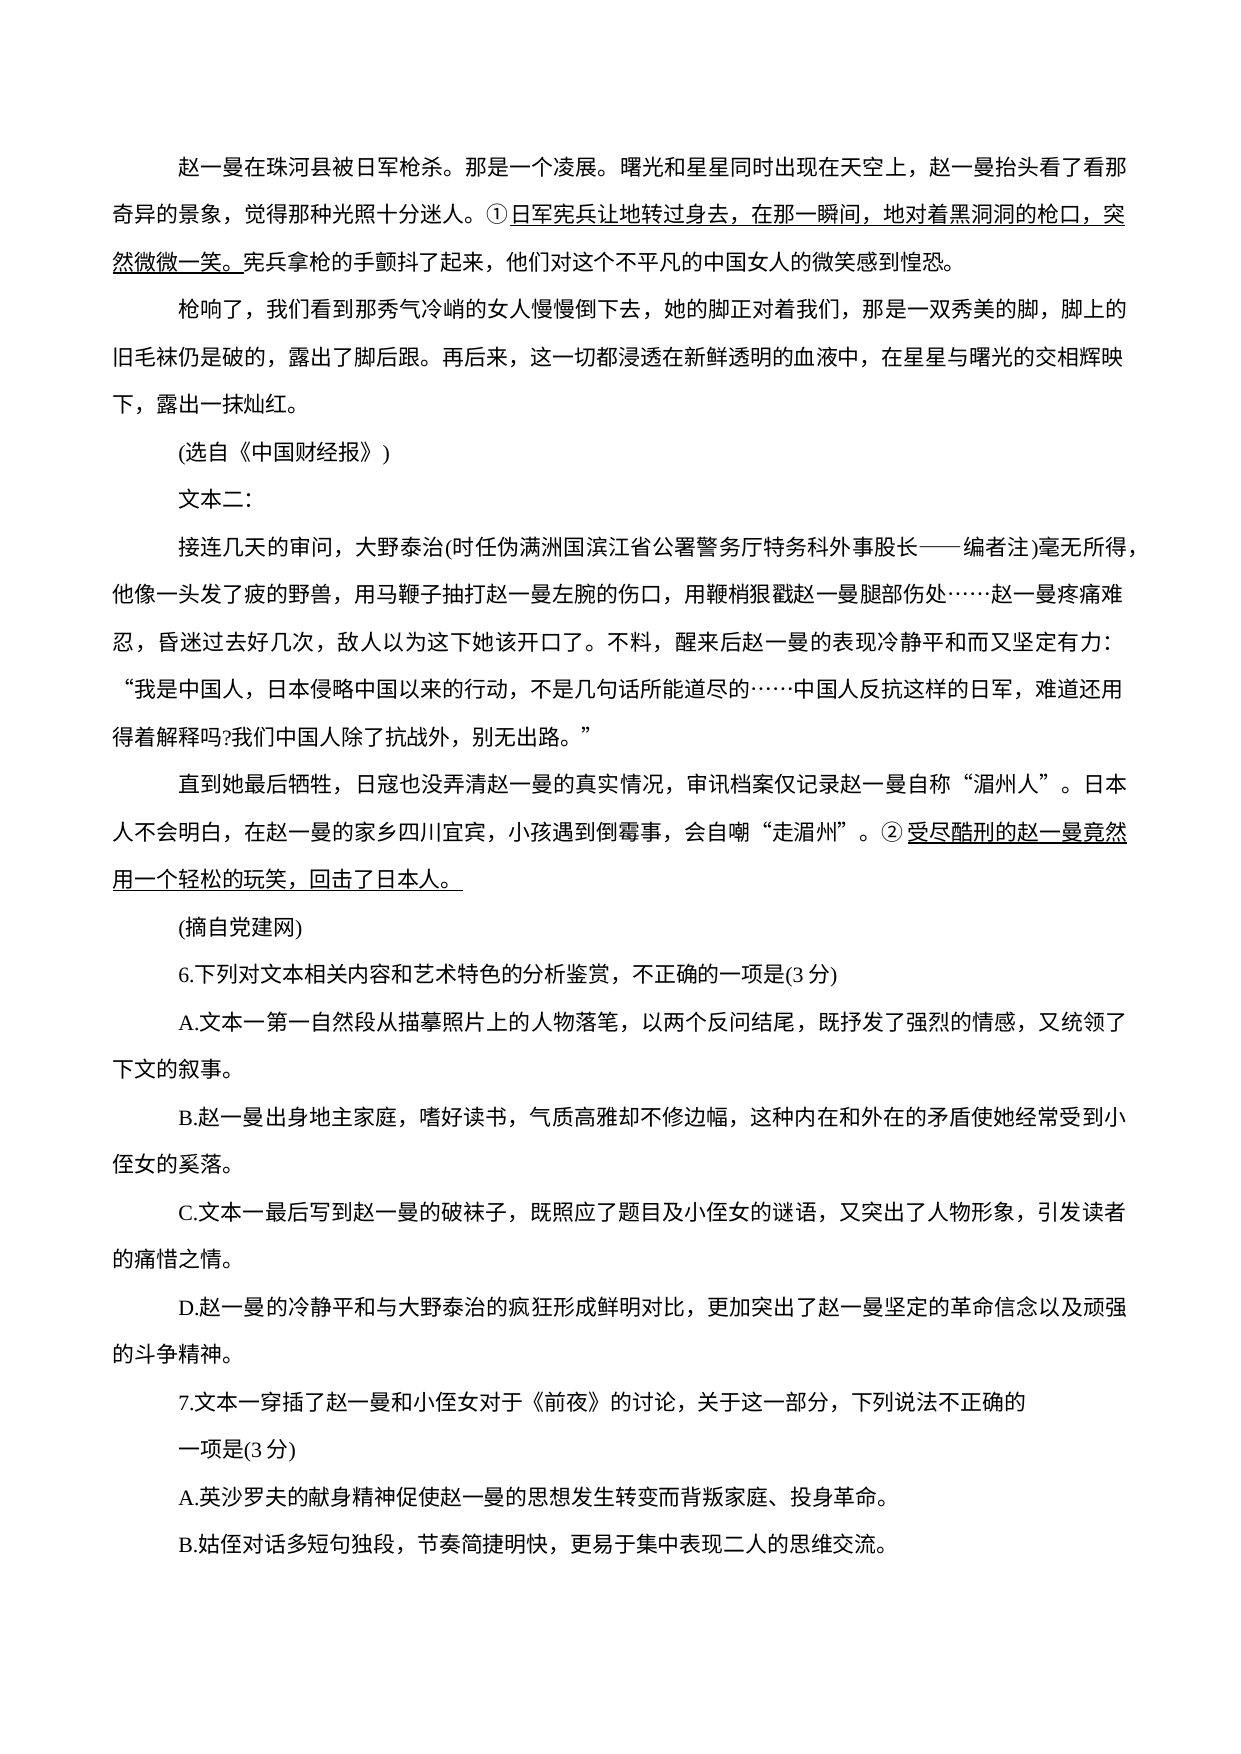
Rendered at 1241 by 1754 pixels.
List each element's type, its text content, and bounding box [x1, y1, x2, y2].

text 7.文本一穿插了赵一曼和小侄女对于《前夜》的讨论，关于这一部分，下列说法不正确的 [112, 1385, 1128, 1417]
text 文本二： [112, 482, 1128, 514]
text 赵一曼在珠河县被日军枪杀。那是一个凌展。曙光和星星同时出现在天空上，赵一曼抬头看了看那奇异的景象，觉得那种光照十分迷人。①日军宪兵让地转过身去，在那一瞬间，地对着黑洞洞的枪口，突然微微一笑。宪兵拿枪的手颤抖了起来，他们对这个不平凡的中国女人的微笑感到惶恐。 [112, 150, 1128, 277]
text 一项是(3分) [112, 1432, 1128, 1464]
text 枪响了，我们看到那秀气冷峭的女人慢慢倒下去，她的脚正对着我们，那是一双秀美的脚，脚上的旧毛袜仍是破的，露出了脚后跟。再后来，这一切都浸透在新鲜透明的血液中，在星星与曙光的交相辉映下，露出一抹灿红。 [112, 292, 1128, 419]
text C.文本一最后写到赵一曼的破袜子，既照应了题目及小侄女的谜语，又突出了人物形象，引发读者的痛惜之情。 [112, 1195, 1128, 1274]
text B.赵一曼出身地主家庭，嗜好读书，气质高雅却不修边幅，这种内在和外在的矛盾使她经常受到小侄女的奚落。 [112, 1100, 1128, 1179]
text (选自《中国财经报》) [112, 435, 1128, 467]
text (摘自党建网) [112, 910, 1128, 942]
text A.英沙罗夫的献身精神促使赵一曼的思想发生转变而背叛家庭、投身革命。 [112, 1480, 1128, 1512]
text B.姑侄对话多短句独段，节奏简捷明快，更易于集中表现二人的思维交流。 [112, 1527, 1128, 1559]
text 接连几天的审问，大野泰治(时任伪满洲国滨江省公署警务厅特务科外事股长——编者注)毫无所得，他像一头发了疲的野兽，用马鞭子抽打赵一曼左腕的伤口，用鞭梢狠戳赵一曼腿部伤处……赵一曼疼痛难忍，昏迷过去好几次，敌人以为这下她该开口了。不料，醒来后赵一曼的表现冷静平和而又坚定有力：“我是中国人，日本侵略中国以来的行动，不是几句话所能道尽的……中国人反抗这样的日军，难道还用得着解释吗?我们中国人除了抗战外，别无出路。” [112, 530, 1128, 752]
text 直到她最后牺牲，日寇也没弄清赵一曼的真实情况，审讯档案仅记录赵一曼自称“湄州人”。日本人不会明白，在赵一曼的家乡四川宜宾，小孩遇到倒霉事，会自嘲“走湄州”。②受尽酷刑的赵一曼竟然用一个轻松的玩笑，回击了日本人。 [112, 767, 1128, 894]
text A.文本一第一自然段从描摹照片上的人物落笔，以两个反问结尾，既抒发了强烈的情感，又统领了下文的叙事。 [112, 1005, 1128, 1084]
text D.赵一曼的冷静平和与大野泰治的疯狂形成鲜明对比，更加突出了赵一曼坚定的革命信念以及顽强的斗争精神。 [112, 1290, 1128, 1369]
text 6.下列对文本相关内容和艺术特色的分析鉴赏，不正确的一项是(3分) [112, 957, 1128, 989]
